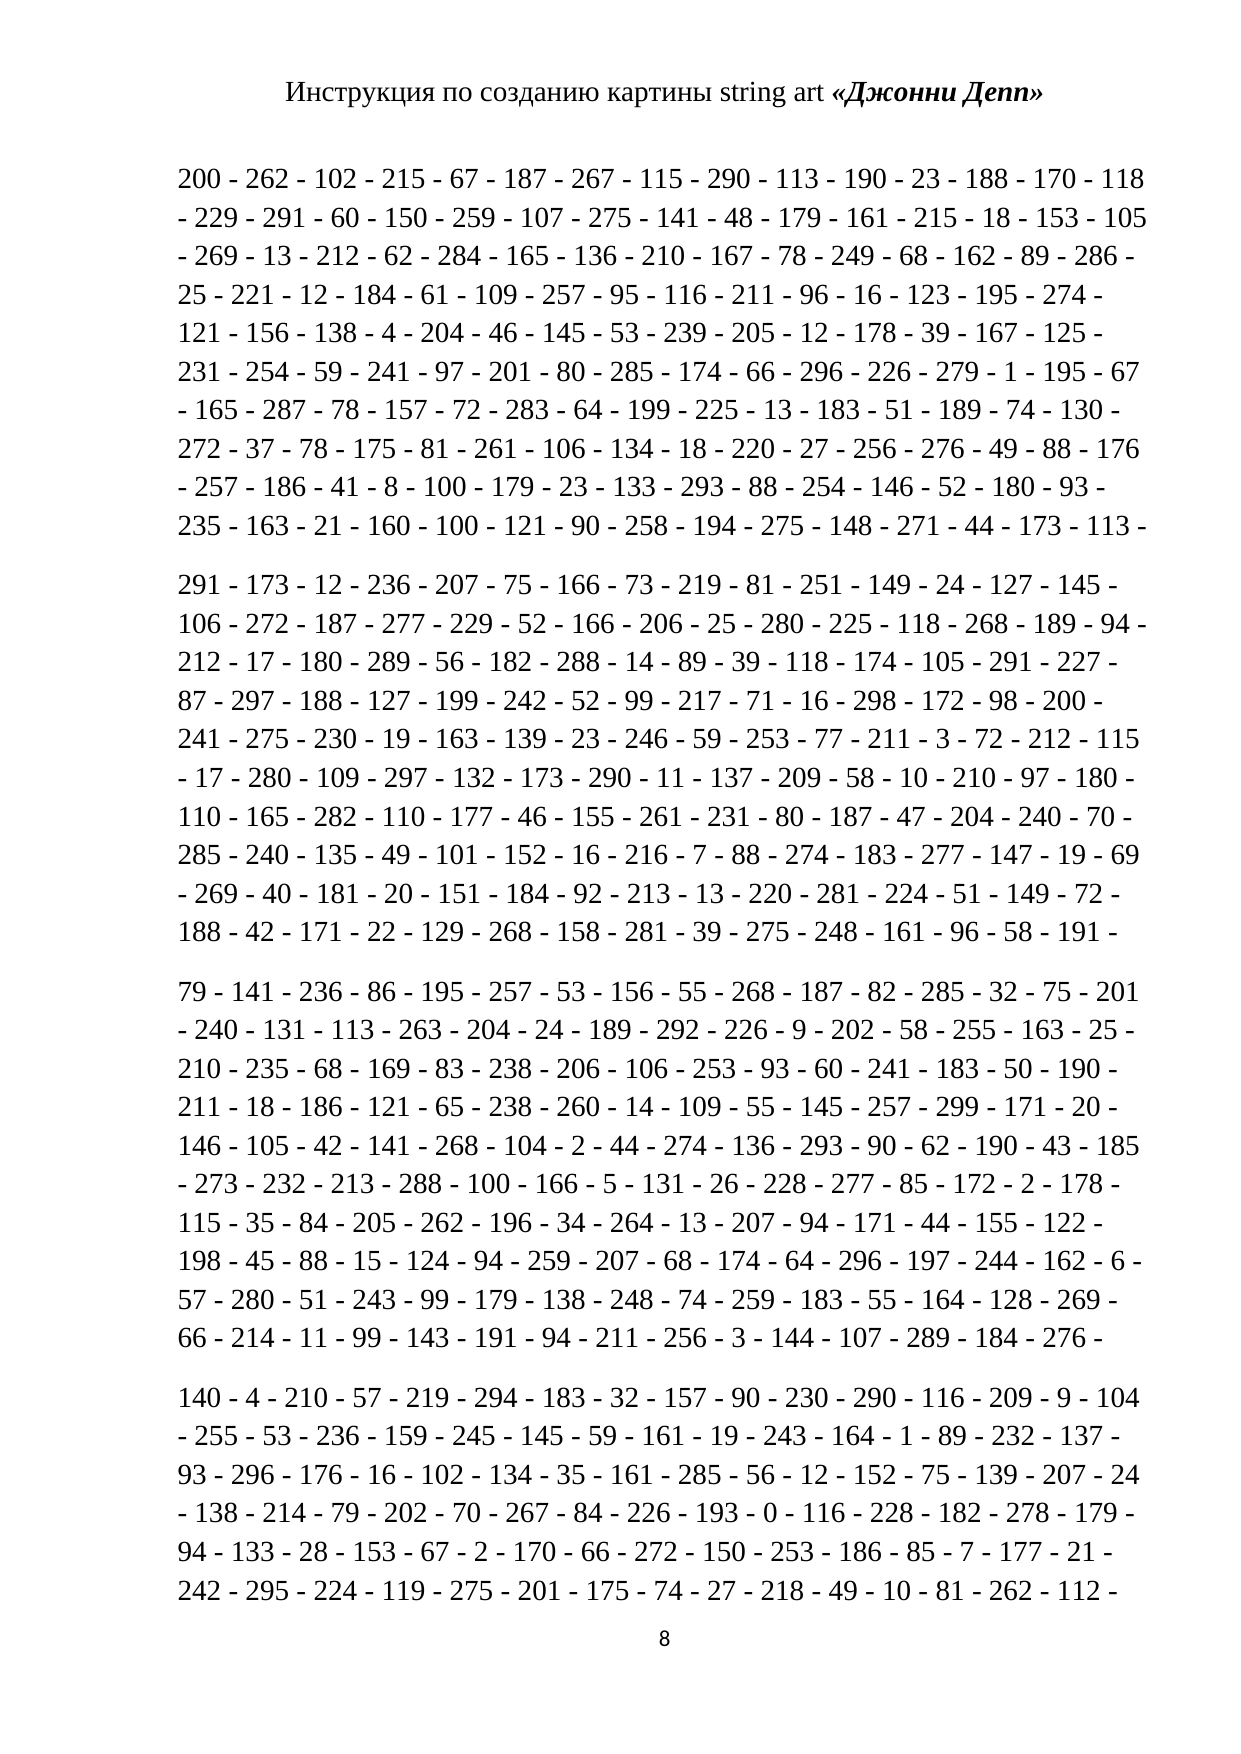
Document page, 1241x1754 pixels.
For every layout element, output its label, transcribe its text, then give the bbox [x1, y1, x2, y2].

text 291 - 173 - 12 - 236 - 207 - 75 - 166 - 73 - 219 - 81 - 251 - 149 - 24 - 127 - 145 - 106 - 272 - 187 - 277 - 229 - 52 - 166 - 206 - 25 - 280 - 225 - 118 - 268 - 189 - 94 - 212 - 17 - 180 - 289 - 56 - 182 - 288 - 14 - 89 - 39 - 118 - 174 - 105 - 291 - 227 - 87 - 297 - 188 - 127 - 199 - 242 - 52 - 99 - 217 - 71 - 16 - 298 - 172 - 98 - 200 - 241 - 275 - 230 - 19 - 163 - 139 - 23 - 246 - 59 - 253 - 77 - 211 - 3 - 72 - 212 - 115 - 17 - 280 - 109 - 297 - 132 - 173 - 290 - 11 - 137 - 209 - 58 - 10 - 210 - 97 - 180 - 110 - 165 - 282 - 110 - 177 - 46 - 155 - 261 - 231 - 80 - 187 - 47 - 204 - 240 - 70 - 285 - 240 - 135 - 49 - 101 - 152 - 16 - 216 - 7 - 88 - 274 - 183 - 277 - 147 - 19 - 69 - 269 - 40 - 181 - 20 - 151 - 184 - 92 - 213 - 13 - 220 - 281 - 224 - 51 - 149 - 72 - 188 - 42 - 171 - 22 - 129 - 268 - 158 - 281 - 39 - 275 - 248 - 161 - 96 - 58 - 191 - [177, 567, 1152, 948]
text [177, 161, 1152, 542]
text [177, 1380, 1152, 1606]
text 79 - 141 - 236 - 86 - 195 - 257 - 53 - 156 - 55 - 268 - 187 - 82 - 285 - 32 - 75 - 201 - 240 - 131 - 113 - 263 - 204 - 24 - 189 - 292 - 226 - 9 - 202 - 58 - 255 - 163 - 25 - 210 - 235 - 68 - 169 - 83 - 238 - 206 - 106 - 253 - 93 - 60 - 241 - 183 - 50 - 190 - 211 - 18 - 186 - 121 - 65 - 238 - 260 - 14 - 109 - 55 - 145 - 257 - 299 - 171 - 20 - 146 - 105 - 42 - 141 - 268 - 104 - 2 - 44 - 274 - 136 - 293 - 90 - 62 - 190 - 43 - 185 - 273 - 232 - 213 - 288 - 100 - 166 - 5 - 131 - 26 - 228 - 277 - 85 - 172 - 2 - 178 - 115 - 35 - 84 - 205 - 262 - 196 - 34 - 264 - 13 - 207 - 94 - 171 - 44 - 155 - 122 - 198 - 45 - 88 - 15 - 124 - 94 - 259 - 207 - 68 - 174 - 64 - 296 - 197 - 244 - 162 - 6 - 57 - 280 - 51 - 243 - 99 - 179 - 138 - 248 - 74 - 259 - 183 - 55 - 164 - 128 - 269 - 66 - 214 - 11 - 99 - 143 - 191 - 94 - 211 - 256 - 3 - 144 - 107 - 289 - 184 - 276 - [177, 974, 1152, 1354]
